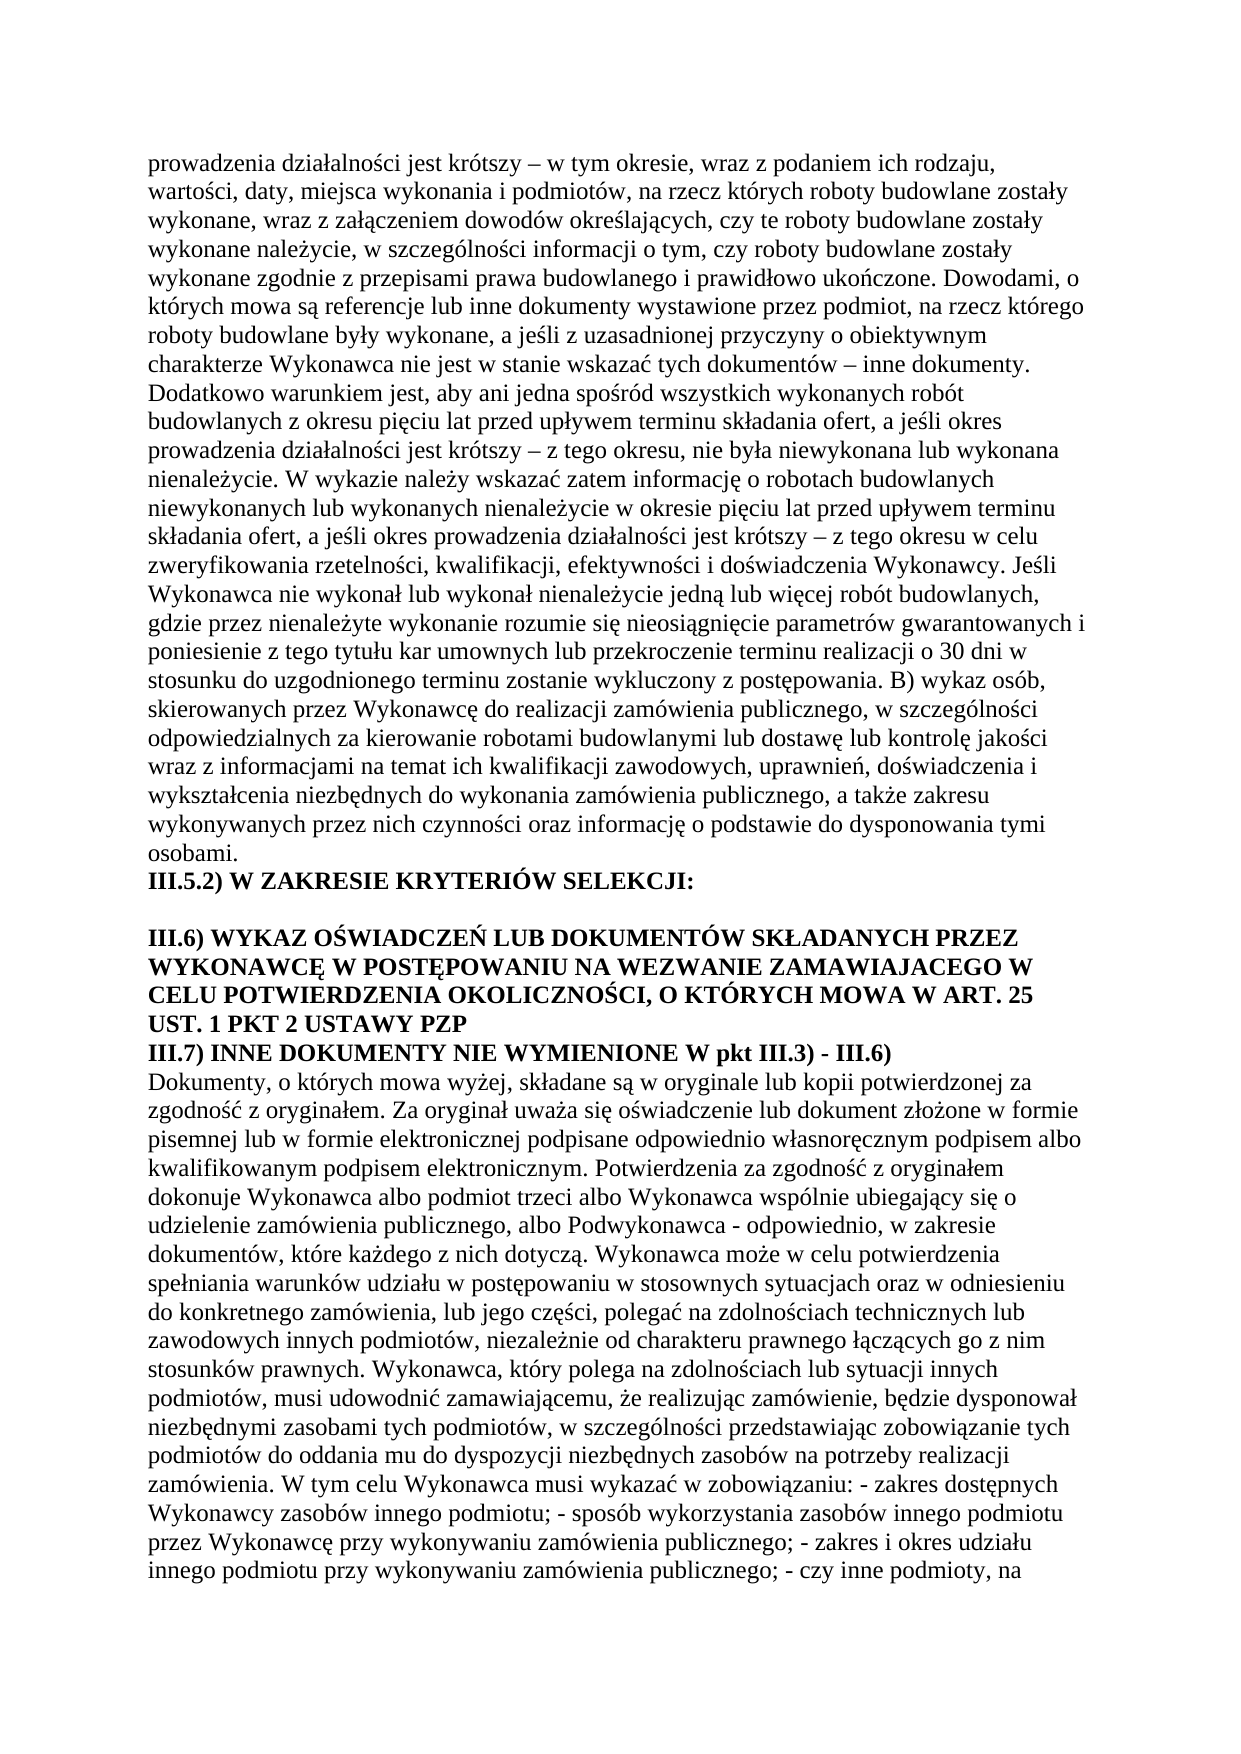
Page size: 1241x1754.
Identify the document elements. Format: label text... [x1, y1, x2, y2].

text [148, 148, 1093, 923]
text III.7) INNE DOKUMENTY NIE WYMIENIONE W pkt III.3) - III.6) [148, 1038, 1093, 1067]
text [148, 1067, 1093, 1584]
text III.6) WYKAZ OŚWIADCZEŃ LUB DOKUMENTÓW SKŁADANYCH PRZEZ WYKONAWCĘ W POSTĘPOWANIU NA WEZWANIE ZAMAWIAJACEGO W CELU POTWIERDZENIA OKOLICZNOŚCI, O KTÓRYCH MOWA W ART. 25 UST. 1 PKT 2 USTAWY PZP [148, 923, 1093, 1038]
